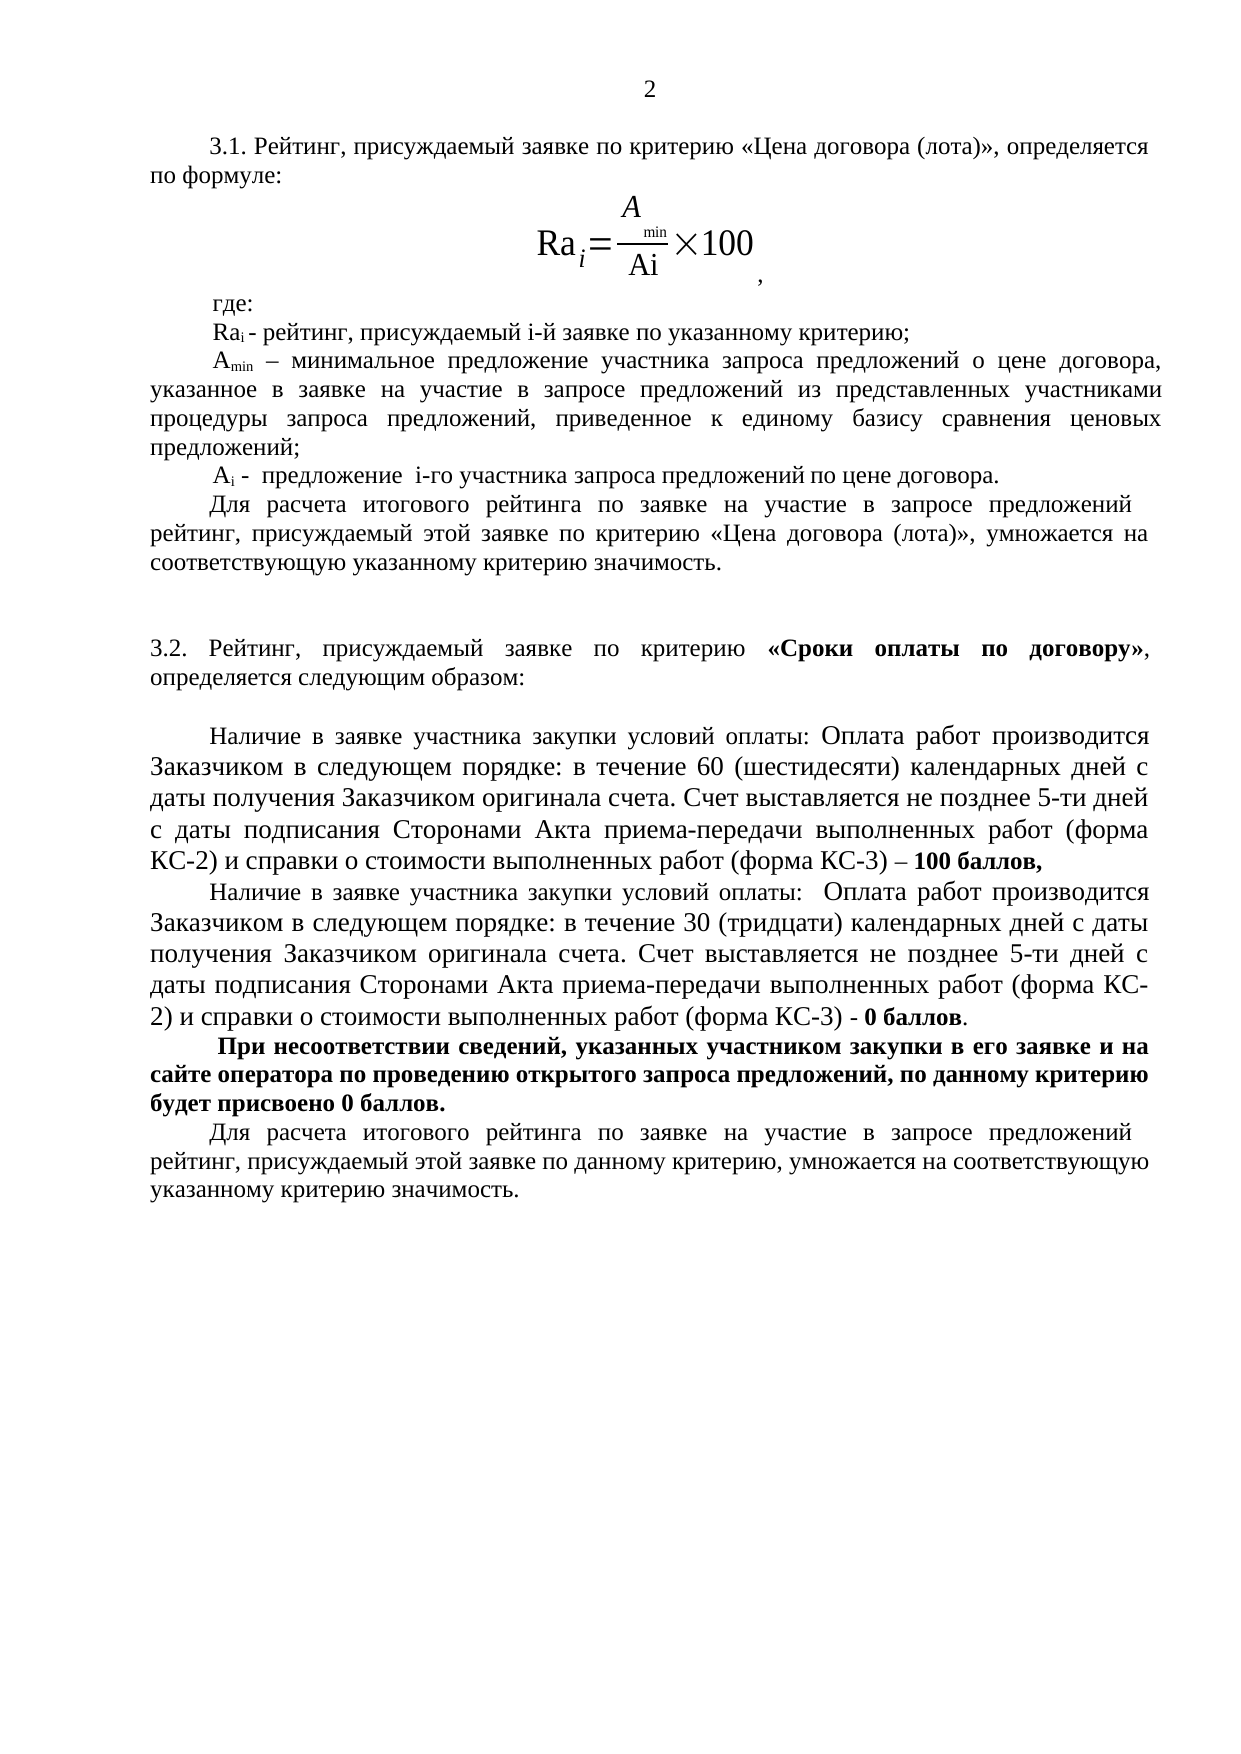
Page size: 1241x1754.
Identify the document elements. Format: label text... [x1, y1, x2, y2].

text Ai - предложение i-го участника запроса предложений по цене договора. [150, 461, 1150, 489]
text 3.1. Рейтинг, присуждаемый заявке по критерию «Цена договора (лота)», определяется по формуле: [150, 131, 1150, 189]
text Для расчета итогового рейтинга по заявке на участие в запросе предложений рейтинг, присуждаемый этой заявке по данному критерию, умножается на соответствующую указанному критерию значимость. [150, 1117, 1150, 1203]
text Наличие в заявке участника закупки условий оплаты: Оплата работ производится Заказчиком в следующем порядке: в течение 60 (шестидесяти) календарных дней с даты получения Заказчиком оригинала счета. Счет выставляется не позднее 5-ти дней с даты подписания Сторонами Акта приема-передачи выполненных работ (форма КС-2) и справки о стоимости выполненных работ (форма КС-3) – 100 баллов, [150, 719, 1150, 875]
text Наличие в заявке участника закупки условий оплаты: Оплата работ производится Заказчиком в следующем порядке: в течение 30 (тридцати) календарных дней с даты получения Заказчиком оригинала счета. Счет выставляется не позднее 5-ти дней с даты подписания Сторонами Акта приема-передачи выполненных работ (форма КС-2) и справки о стоимости выполненных работ (форма КС-3) - 0 баллов. [150, 875, 1150, 1031]
text 3.2. Рейтинг, присуждаемый заявке по критерию «Сроки оплаты по договору», определяется следующим образом: [150, 633, 1150, 691]
text Amin – минимальное предложение участника запроса предложений о цене договора, указанное в заявке на участие в запросе предложений из представленных участниками процедуры запроса предложений, приведенное к единому базису сравнения ценовых предложений; [150, 346, 1163, 461]
text Для расчета итогового рейтинга по заявке на участие в запросе предложений рейтинг, присуждаемый этой заявке по критерию «Цена договора (лота)», умножается на соответствующую указанному критерию значимость. [150, 489, 1150, 576]
text , [150, 189, 1150, 288]
text Rai - рейтинг, присуждаемый i-й заявке по указанному критерию; [150, 317, 1150, 346]
text где: [150, 288, 1150, 317]
text При несоответствии сведений, указанных участником закупки в его заявке и на сайте оператора по проведению открытого запроса предложений, по данному критерию будет присвоено 0 баллов. [150, 1031, 1150, 1117]
